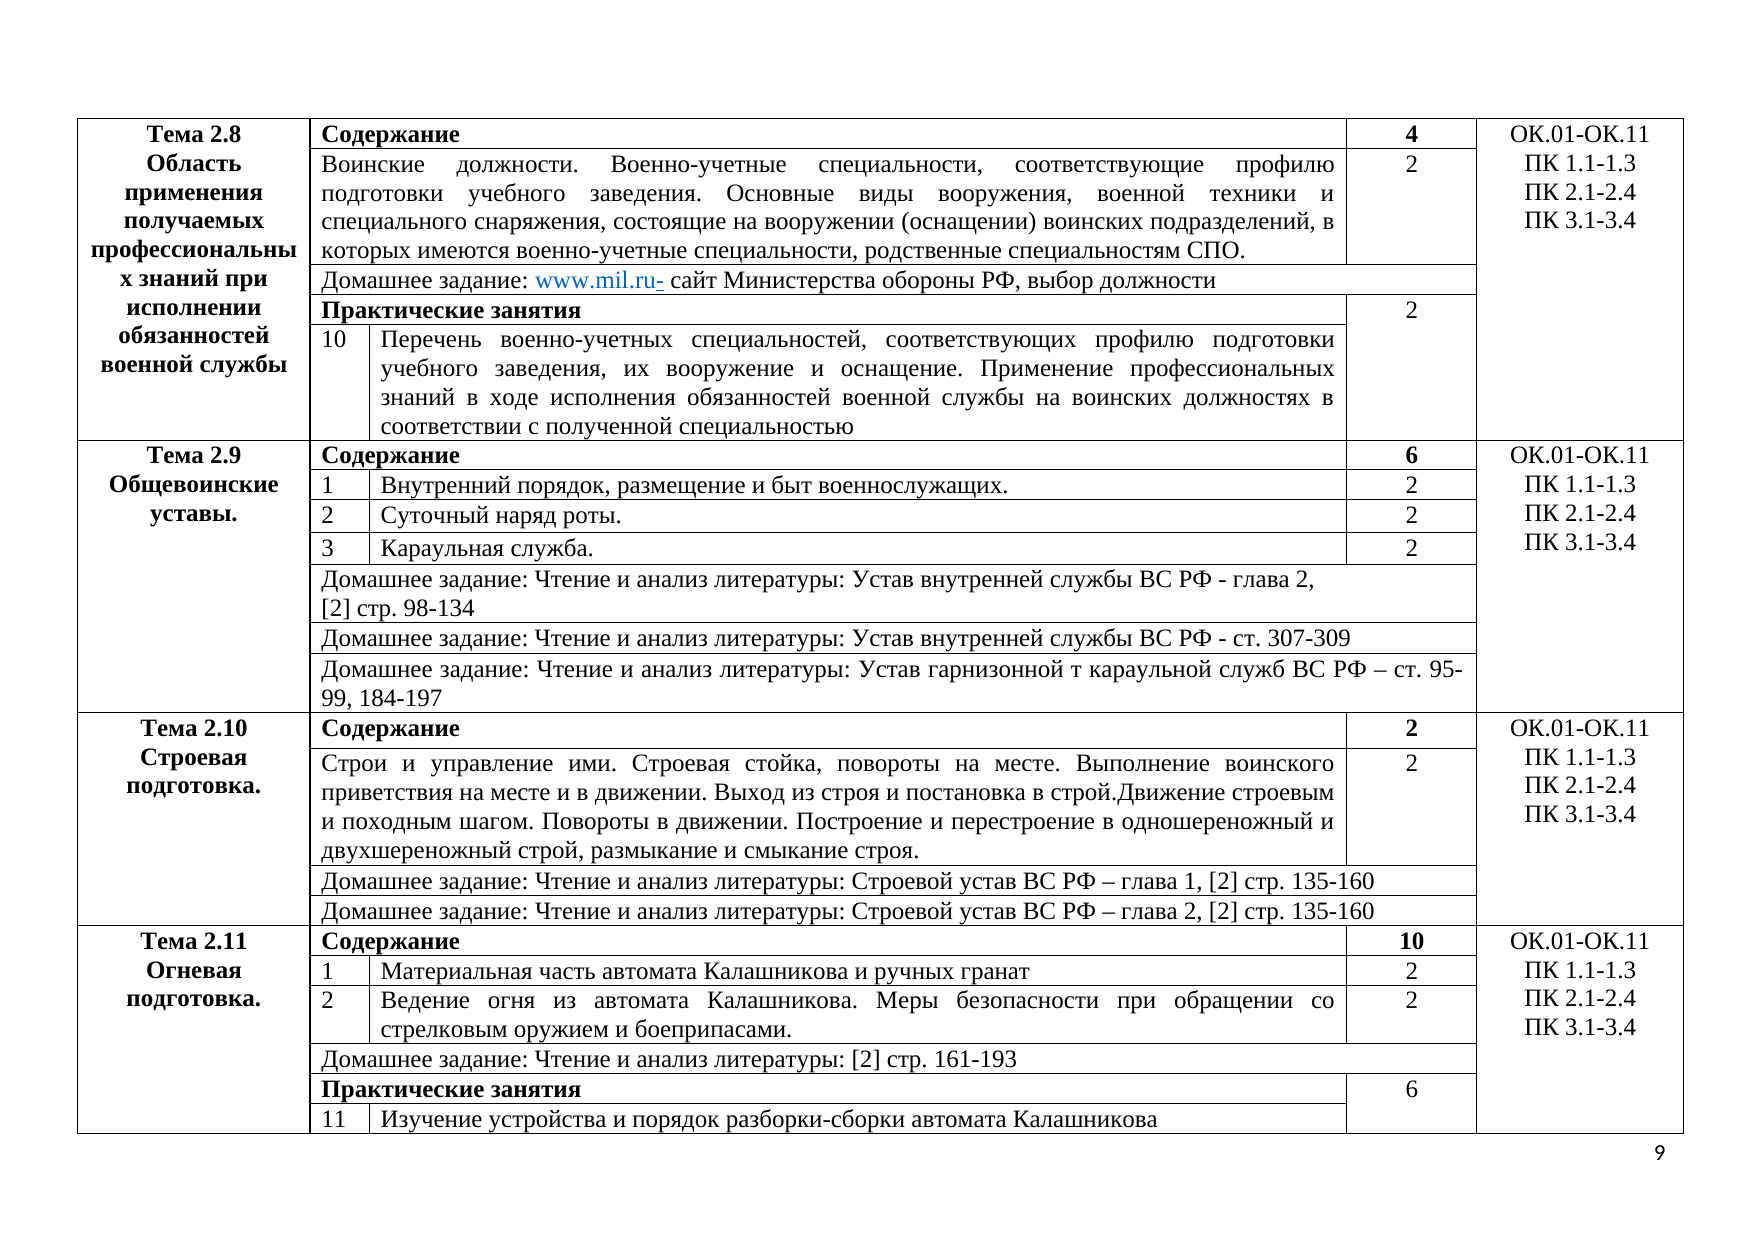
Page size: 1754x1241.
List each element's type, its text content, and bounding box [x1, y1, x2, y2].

table_cell 1 [311, 956, 369, 984]
table_cell Материальная часть автомата Калашникова и ручных гранат [370, 956, 1346, 984]
table_cell Содержание [311, 119, 1346, 148]
table_cell Тема 2.10 Строевая подготовка. [78, 713, 309, 925]
table_cell 2 [311, 986, 369, 1043]
table_cell 3 [311, 533, 369, 563]
table_cell Домашнее задание: Чтение и анализ литературы: [2] стр. 161-193 [311, 1044, 1476, 1073]
table_cell Домашнее задание: Чтение и анализ литературы: Устав гарнизонной т караульной служб ВС РФ – ст. 95-99, 184-197 [311, 654, 1476, 712]
table_cell Перечень военно-учетных специальностей, соответствующих профилю подготовки учебного заведения, их вооружение и оснащение. Применение профессиональных знаний в ходе исполнения обязанностей военной службы на воинских должностях в соответствии с полученной специальностью [370, 325, 1346, 439]
table_cell 2 [1347, 295, 1476, 439]
table_cell Домашнее задание: Чтение и анализ литературы: Строевой устав ВС РФ – глава 2, [2] стр. 135-160 [311, 896, 1476, 925]
table_cell Практические занятия [311, 295, 1346, 323]
table_cell 2 [1347, 149, 1476, 264]
table_cell Тема 2.9 Общевоинские уставы. [78, 441, 309, 712]
table_cell ОК.01-ОК.11 ПК 1.1-1.3 ПК 2.1-2.4 ПК 3.1-3.4 [1477, 441, 1683, 712]
table_cell Домашнее задание: www.mil.ru- сайт Министерства обороны РФ, выбор должности [311, 265, 1476, 294]
table_cell 1 [311, 470, 369, 499]
table_cell Практические занятия [311, 1074, 1346, 1103]
table_cell Караульная служба. [370, 533, 1346, 563]
table_cell Тема 2.8 Область применения получаемых профессиональных знаний при исполнении обязанностей военной службы [78, 119, 309, 439]
table_cell Домашнее задание: Чтение и анализ литературы: Устав внутренней службы ВС РФ - глава 2, [2] стр. 98-134 [311, 565, 1476, 622]
table_cell 2 [1347, 470, 1476, 499]
table_cell 4 [1347, 119, 1476, 148]
table_cell 11 [311, 1104, 369, 1132]
table_cell Содержание [311, 713, 1346, 747]
table_cell Содержание [311, 926, 1346, 955]
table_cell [1477, 926, 1683, 1132]
table_cell 2 [1347, 713, 1476, 747]
table_cell 2 [1347, 749, 1476, 865]
table_cell 2 [1347, 956, 1476, 984]
table_cell ОК.01-ОК.11 ПК 1.1-1.3 ПК 2.1-2.4 ПК 3.1-3.4 [1477, 713, 1683, 925]
table_cell Ведение огня из автомата Калашникова. Меры безопасности при обращении со стрелковым оружием и боеприпасами. [370, 986, 1346, 1043]
table_cell Домашнее задание: Чтение и анализ литературы: Строевой устав ВС РФ – глава 1, [2] стр. 135-160 [311, 866, 1476, 895]
table_cell Домашнее задание: Чтение и анализ литературы: Устав внутренней службы ВС РФ - ст. 307-309 [311, 623, 1476, 653]
table_cell 2 [1347, 500, 1476, 532]
table_cell Строи и управление ими. Строевая стойка, повороты на месте. Выполнение воинского приветствия на месте и в движении. Выход из строя и постановка в строй.Движение строевым и походным шагом. Повороты в движении. Построение и перестроение в одношереножный и двухшереножный строй, размыкание и смыкание строя. [311, 749, 1346, 865]
table_cell 6 [1347, 441, 1476, 469]
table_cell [370, 1104, 1346, 1132]
table_cell Содержание [311, 441, 1346, 469]
table_cell 2 [311, 500, 369, 532]
table_cell Тема 2.11 Огневая подготовка. [78, 926, 309, 1132]
table_cell 2 [1347, 533, 1476, 563]
table_cell Внутренний порядок, размещение и быт военнослужащих. [370, 470, 1346, 499]
table_cell 6 [1347, 1074, 1476, 1132]
table_cell 2 [1347, 986, 1476, 1043]
table_cell 10 [1347, 926, 1476, 955]
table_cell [1477, 119, 1683, 439]
table_cell Воинские должности. Военно-учетные специальности, соответствующие профилю подготовки учебного заведения. Основные виды вооружения, военной техники и специального снаряжения, состоящие на вооружении (оснащении) воинских подразделений, в которых имеются военно-учетные специальности, родственные специальностям СПО. [311, 149, 1346, 264]
table_cell 10 [311, 325, 369, 439]
table_cell Суточный наряд роты. [370, 500, 1346, 532]
